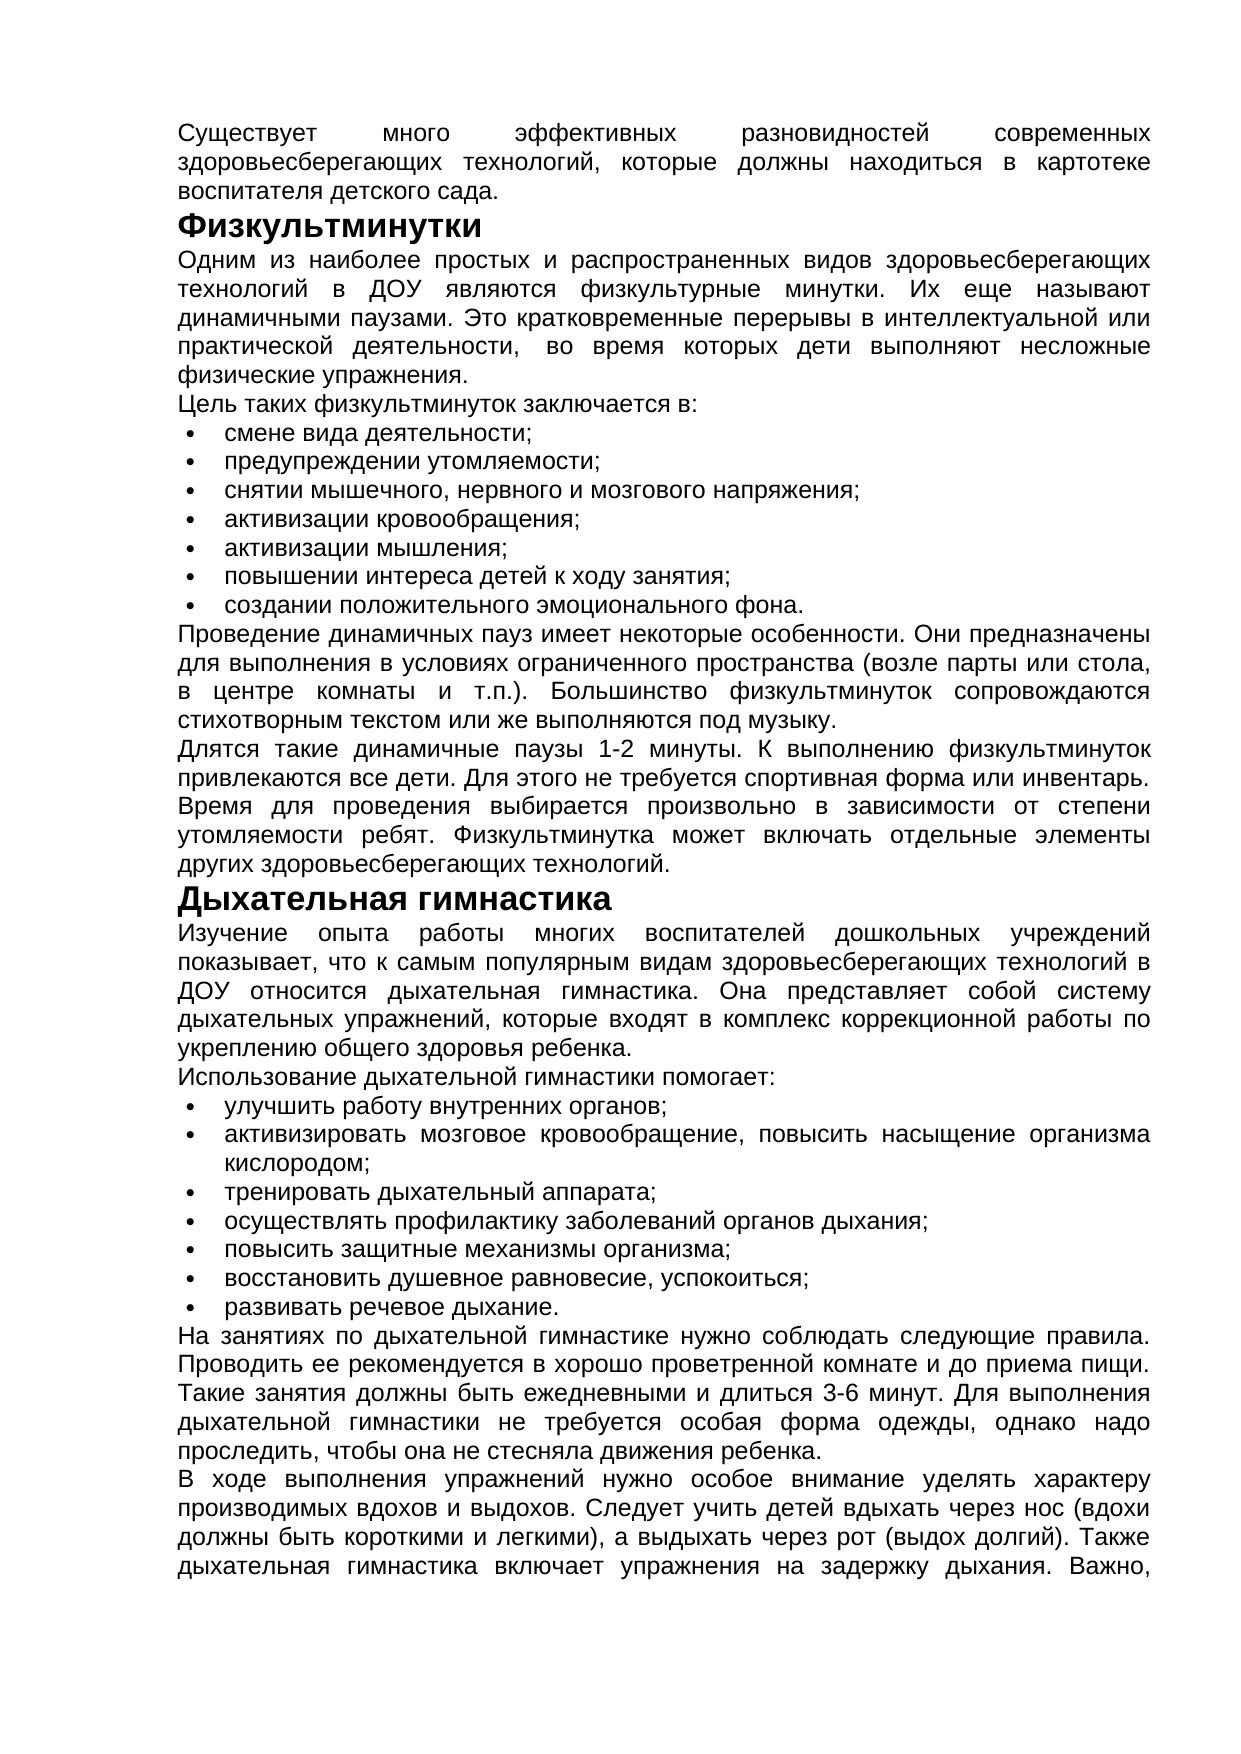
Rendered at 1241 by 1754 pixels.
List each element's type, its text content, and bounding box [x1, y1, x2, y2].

list активизировать мозговое кровообращение, повысить насыщение организма кислородом; [187, 1119, 1152, 1177]
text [177, 1464, 1152, 1579]
list осуществлять профилактику заболеваний органов дыхания; [187, 1206, 1152, 1234]
list повышении интереса детей к ходу занятия; [187, 561, 1152, 590]
list создании положительного эмоционального фона. [187, 590, 1152, 619]
text Длятся такие динамичные паузы 1-2 минуты. К выполнению физкультминуток привлекаются все дети. Для этого не требуется спортивная форма или инвентарь. Время для проведения выбирается произвольно в зависимости от степени утомляемости ребят. Физкультминутка может включать отдельные элементы других здоровьесберегающих технологий. [177, 734, 1152, 877]
list снятии мышечного, нервного и мозгового напряжения; [187, 475, 1152, 504]
text Существует много эффективных разновидностей современных здоровьесберегающих технологий, которые должны находиться в картотеке воспитателя детского сада. [177, 118, 1152, 204]
list предупреждении утомляемости; [187, 446, 1152, 475]
list улучшить работу внутренних органов; [187, 1091, 1152, 1119]
text Цель таких физкультминуток заключается в: [177, 389, 1152, 417]
list активизации кровообращения; [187, 504, 1152, 532]
list активизации мышления; [187, 532, 1152, 561]
list развивать речевое дыхание. [187, 1292, 1152, 1321]
text Изучение опыта работы многих воспитателей дошкольных учреждений показывает, что к самым популярным видам здоровьесберегающих технологий в ДОУ относится дыхательная гимнастика. Она представляет собой систему дыхательных упражнений, которые входят в комплекс коррекционной работы по укреплению общего здоровья ребенка. [177, 918, 1152, 1062]
text На занятиях по дыхательной гимнастике нужно соблюдать следующие правила. Проводить ее рекомендуется в хорошо проветренной комнате и до приема пищи. Такие занятия должны быть ежедневными и длиться 3-6 минут. Для выполнения дыхательной гимнастики не требуется особая форма одежды, однако надо проследить, чтобы она не стесняла движения ребенка. [177, 1321, 1152, 1464]
text Проведение динамичных пауз имеет некоторые особенности. Они предназначены для выполнения в условиях ограниченного пространства (возле парты или стола, в центре комнаты и т.п.). Большинство физкультминуток сопровождаются стихотворным текстом или же выполняются под музыку. [177, 619, 1152, 734]
list повысить защитные механизмы организма; [187, 1234, 1152, 1263]
text Одним из наиболее простых и распространенных видов здоровьесберегающих технологий в ДОУ являются физкультурные минутки. Их еще называют динамичными паузами. Это кратковременные перерывы в интеллектуальной или практической деятельности, во время которых дети выполняют несложные физические упражнения. [177, 245, 1152, 389]
list тренировать дыхательный аппарата; [187, 1177, 1152, 1206]
list восстановить душевное равновесие, успокоиться; [187, 1263, 1152, 1292]
text Физкультминутки [177, 204, 1152, 245]
list смене вида деятельности; [187, 417, 1152, 446]
text Дыхательная гимнастика [177, 877, 1152, 918]
text Использование дыхательной гимнастики помогает: [177, 1062, 1152, 1091]
